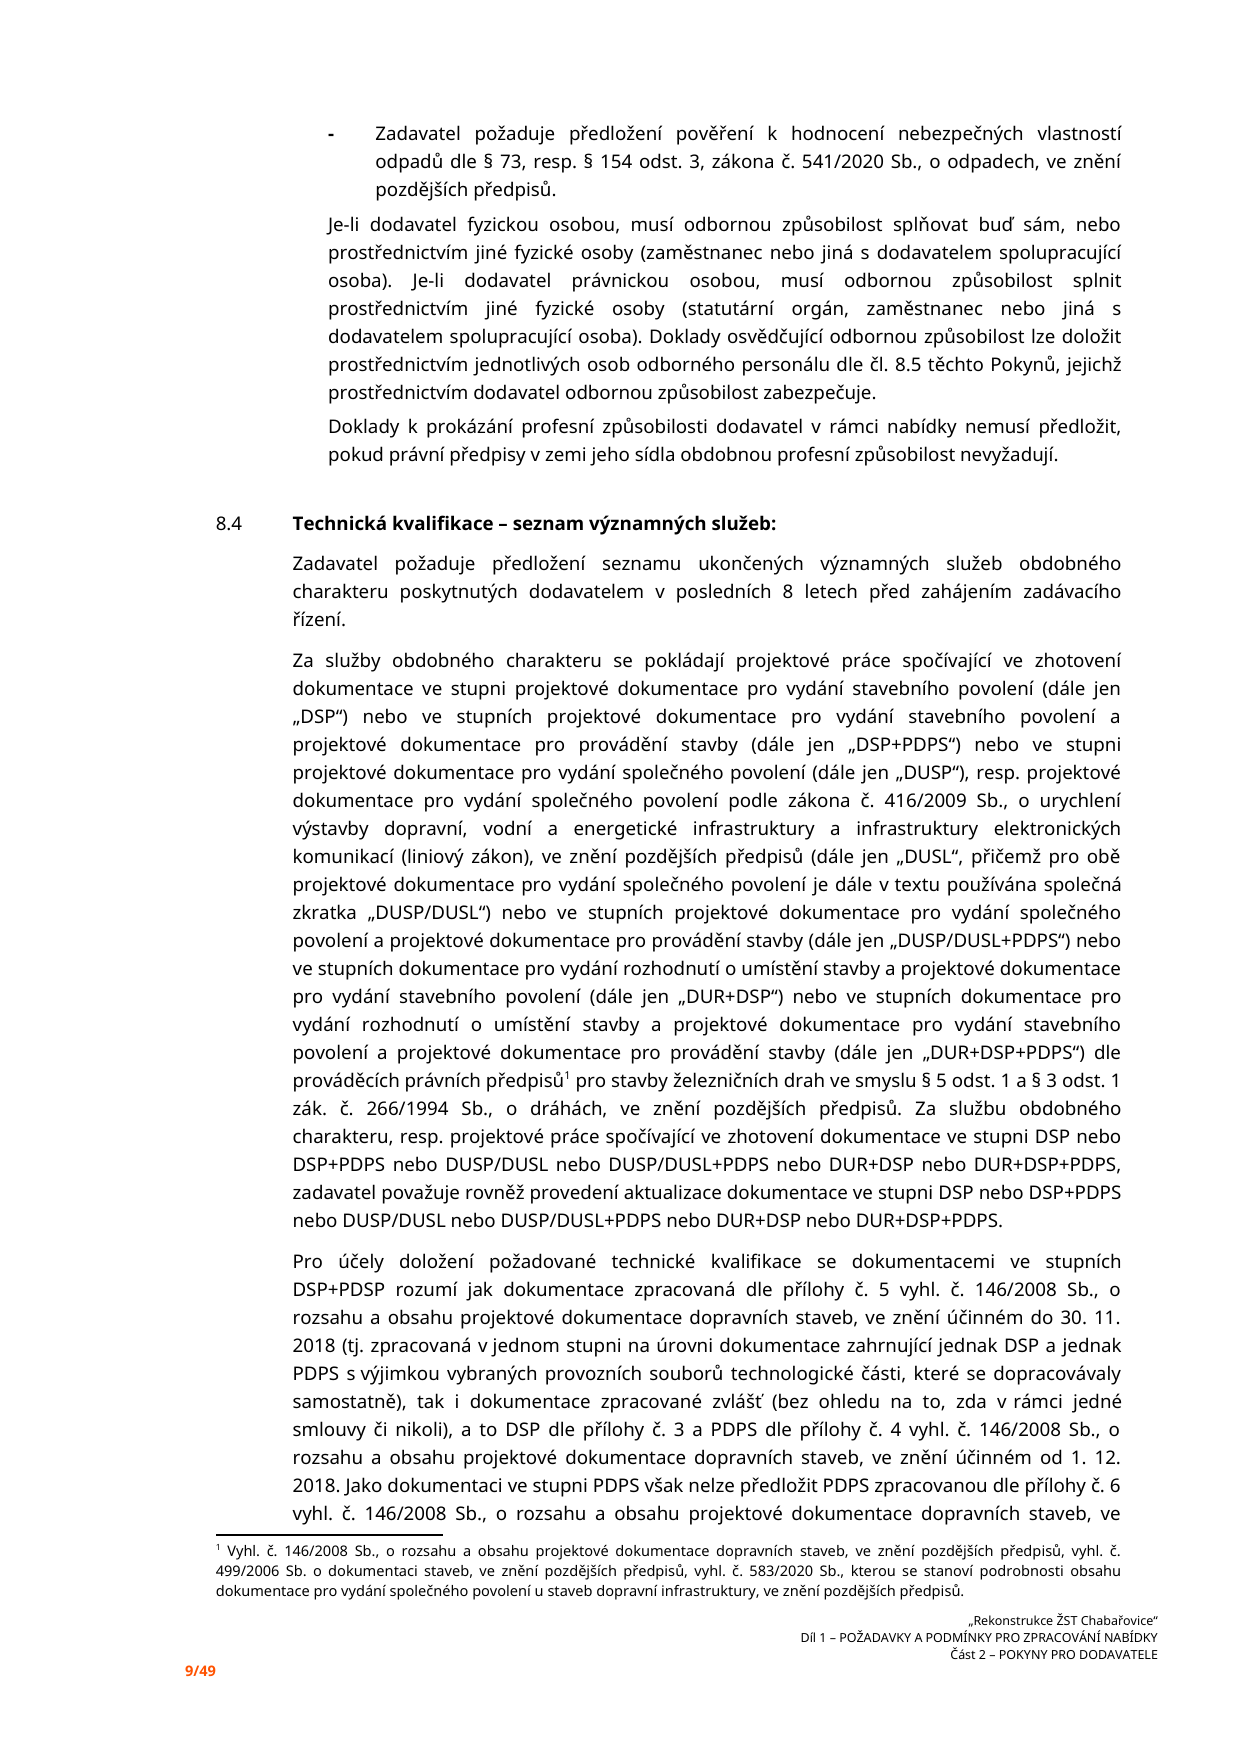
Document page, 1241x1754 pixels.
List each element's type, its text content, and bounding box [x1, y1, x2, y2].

text Technická kvalifikace – seznam významných služeb: [216, 510, 1122, 535]
text Zadavatel požaduje předložení seznamu ukončených významných služeb obdobného charakteru poskytnutých dodavatelem v posledních 8 letech před zahájením zadávacího řízení. [292, 550, 1122, 632]
text Za služby obdobného charakteru se pokládají projektové práce spočívající ve zhotovení dokumentace ve stupni projektové dokumentace pro vydání stavebního povolení (dále jen „DSP“) nebo ve stupních projektové dokumentace pro vydání stavebního povolení a projektové dokumentace pro provádění stavby (dále jen „DSP+PDPS“) nebo ve stupni projektové dokumentace pro vydání společného povolení (dále jen „DUSP“), resp. projektové dokumentace pro vydání společného povolení podle zákona č. 416/2009 Sb., o urychlení výstavby dopravní, vodní a energetické infrastruktury a infrastruktury elektronických komunikací (liniový zákon), ve znění pozdějších předpisů (dále jen „DUSL“, přičemž pro obě projektové dokumentace pro vydání společného povolení je dále v textu používána společná zkratka „DUSP/DUSL“) nebo ve stupních projektové dokumentace pro vydání společného povolení a projektové dokumentace pro provádění stavby (dále jen „DUSP/DUSL+PDPS“) nebo ve stupních dokumentace pro vydání rozhodnutí o umístění stavby a projektové dokumentace pro vydání stavebního povolení (dále jen „DUR+DSP“) nebo ve stupních dokumentace pro vydání rozhodnutí o umístění stavby a projektové dokumentace pro vydání stavebního povolení a projektové dokumentace pro provádění stavby (dále jen „DUR+DSP+PDPS“) dle prováděcích právních předpisů pro stavby železničních drah ve smyslu § 5 odst. 1 a § 3 odst. 1 zák. č. 266/1994 Sb., o dráhách, ve znění pozdějších předpisů. Za službu obdobného charakteru, resp. projektové práce spočívající ve zhotovení dokumentace ve stupni DSP nebo DSP+PDPS nebo DUSP/DUSL nebo DUSP/DUSL+PDPS nebo DUR+DSP nebo DUR+DSP+PDPS, zadavatel považuje rovněž provedení aktualizace dokumentace ve stupni DSP nebo DSP+PDPS nebo DUSP/DUSL nebo DUSP/DUSL+PDPS nebo DUR+DSP nebo DUR+DSP+PDPS. [292, 647, 1122, 1233]
text Zadavatel požaduje předložení pověření k hodnocení nebezpečných vlastností odpadů dle § 73, resp. § 154 odst. 3, zákona č. 541/2020 Sb., o odpadech, ve znění pozdějších předpisů. [328, 121, 1122, 202]
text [292, 1248, 1122, 1526]
list Je-li dodavatel fyzickou osobou, musí odbornou způsobilost splňovat buď sám, nebo prostřednictvím jiné fyzické osoby (zaměstnanec nebo jiná s dodavatelem spolupracující osoba). Je-li dodavatel právnickou osobou, musí odbornou způsobilost splnit prostřednictvím jiné fyzické osoby (statutární orgán, zaměstnanec nebo jiná s dodavatelem spolupracující osoba). Doklady osvědčující odbornou způsobilost lze doložit prostřednictvím jednotlivých osob odborného personálu dle čl. 8.5 těchto Pokynů, jejichž prostřednictvím dodavatel odbornou způsobilost zabezpečuje. [328, 211, 1122, 404]
list Doklady k prokázání profesní způsobilosti dodavatel v rámci nabídky nemusí předložit, pokud právní předpisy v zemi jeho sídla obdobnou profesní způsobilost nevyžadují. [328, 413, 1122, 467]
